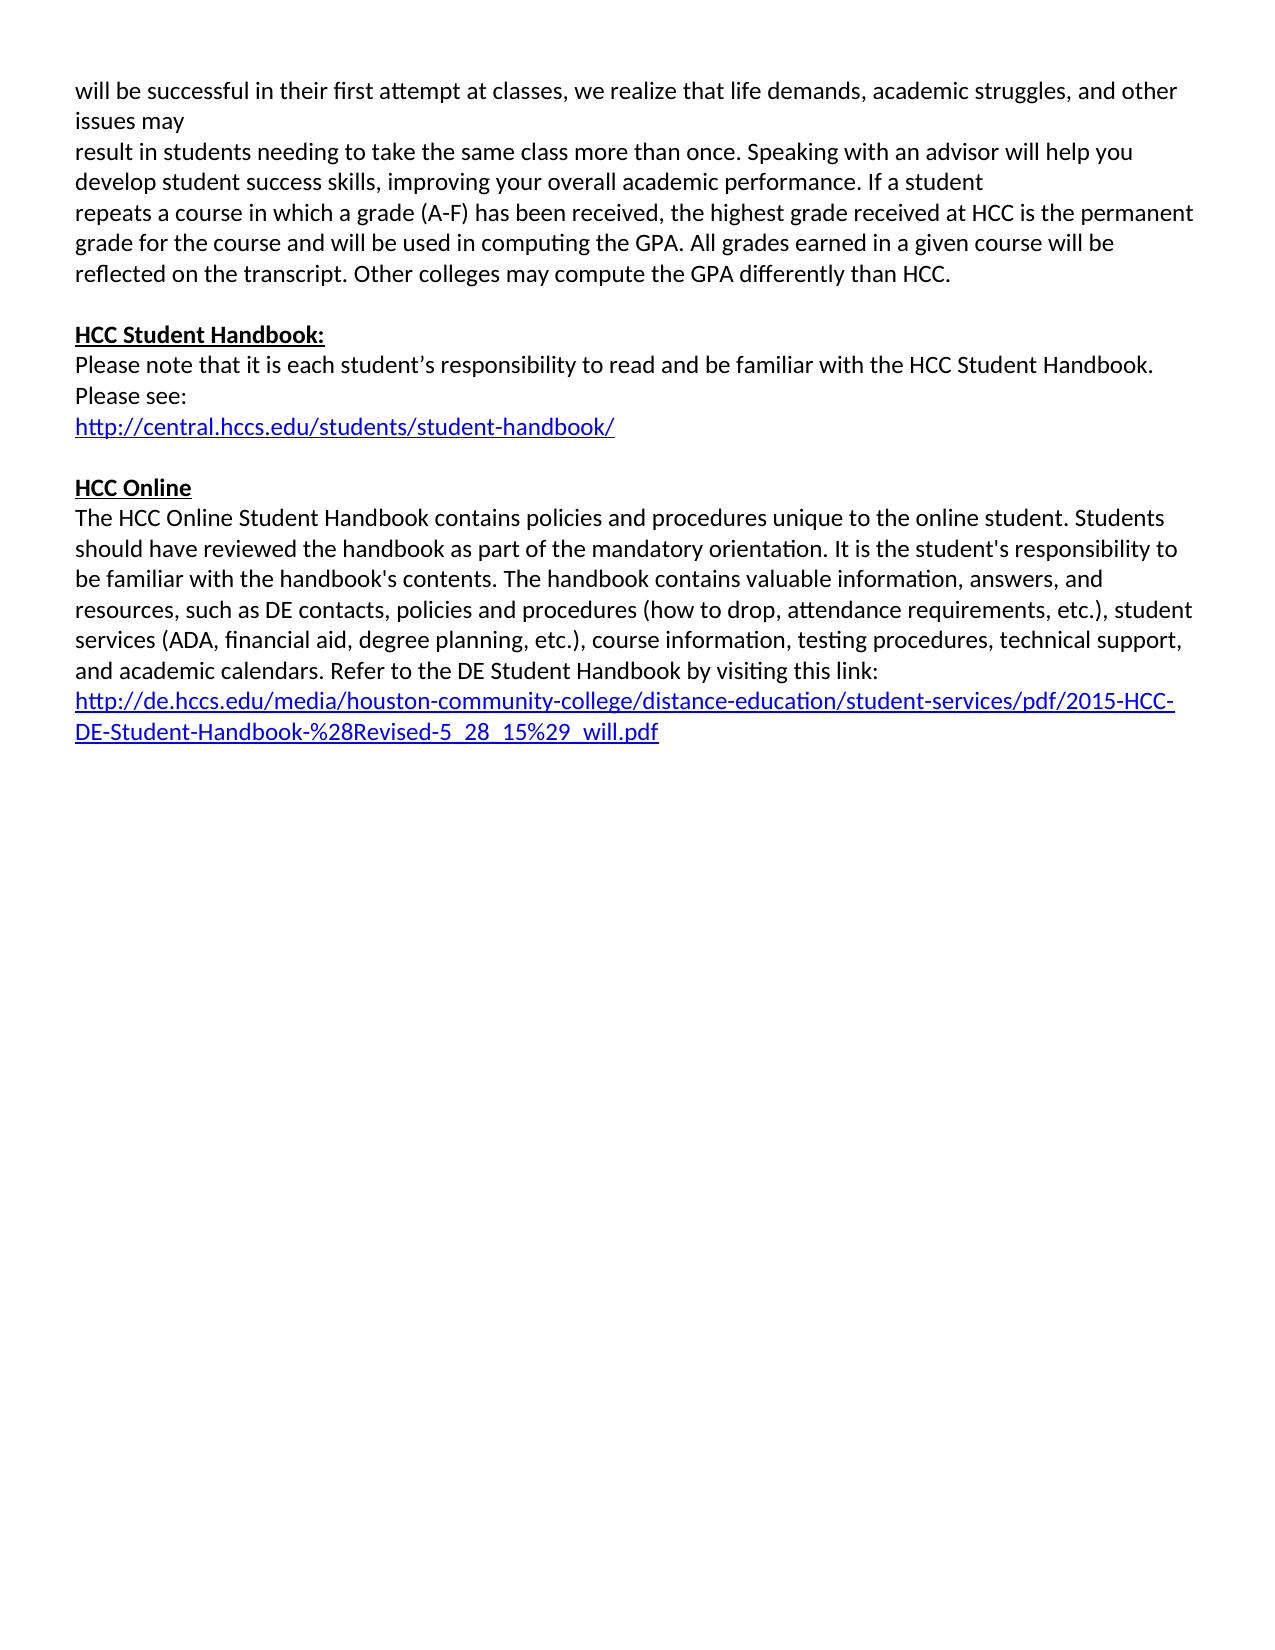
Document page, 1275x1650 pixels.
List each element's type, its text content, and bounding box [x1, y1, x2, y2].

text http://central.hccs.edu/students/student-handbook/ [75, 411, 1200, 441]
text result in students needing to take the same class more than once. Speaking with an advisor will help you develop student success skills, improving your overall academic performance. If a student [75, 136, 1200, 197]
text HCC Student Handbook: [75, 319, 1200, 350]
text repeats a course in which a grade (A-F) has been received, the highest grade received at HCC is the permanent grade for the course and will be used in computing the GPA. All grades earned in a given course will be reflected on the transcript. Other colleges may compute the GPA differently than HCC. [75, 197, 1200, 289]
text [75, 75, 1200, 136]
text http://de.hccs.edu/media/houston-community-college/distance-education/student-services/pdf/2015-HCC-DE-Student-Handbook-%28Revised-5_28_15%29_will.pdf [75, 685, 1200, 746]
text The HCC Online Student Handbook contains policies and procedures unique to the online student. Students should have reviewed the handbook as part of the mandatory orientation. It is the student's responsibility to be familiar with the handbook's contents. The handbook contains valuable information, answers, and resources, such as DE contacts, policies and procedures (how to drop, attendance requirements, etc.), student services (ADA, financial aid, degree planning, etc.), course information, testing procedures, technical support, and academic calendars. Refer to the DE Student Handbook by visiting this link: [75, 502, 1200, 685]
text HCC Online [75, 472, 1200, 502]
text Please note that it is each student’s responsibility to read and be familiar with the HCC Student Handbook. Please see: [75, 350, 1200, 411]
